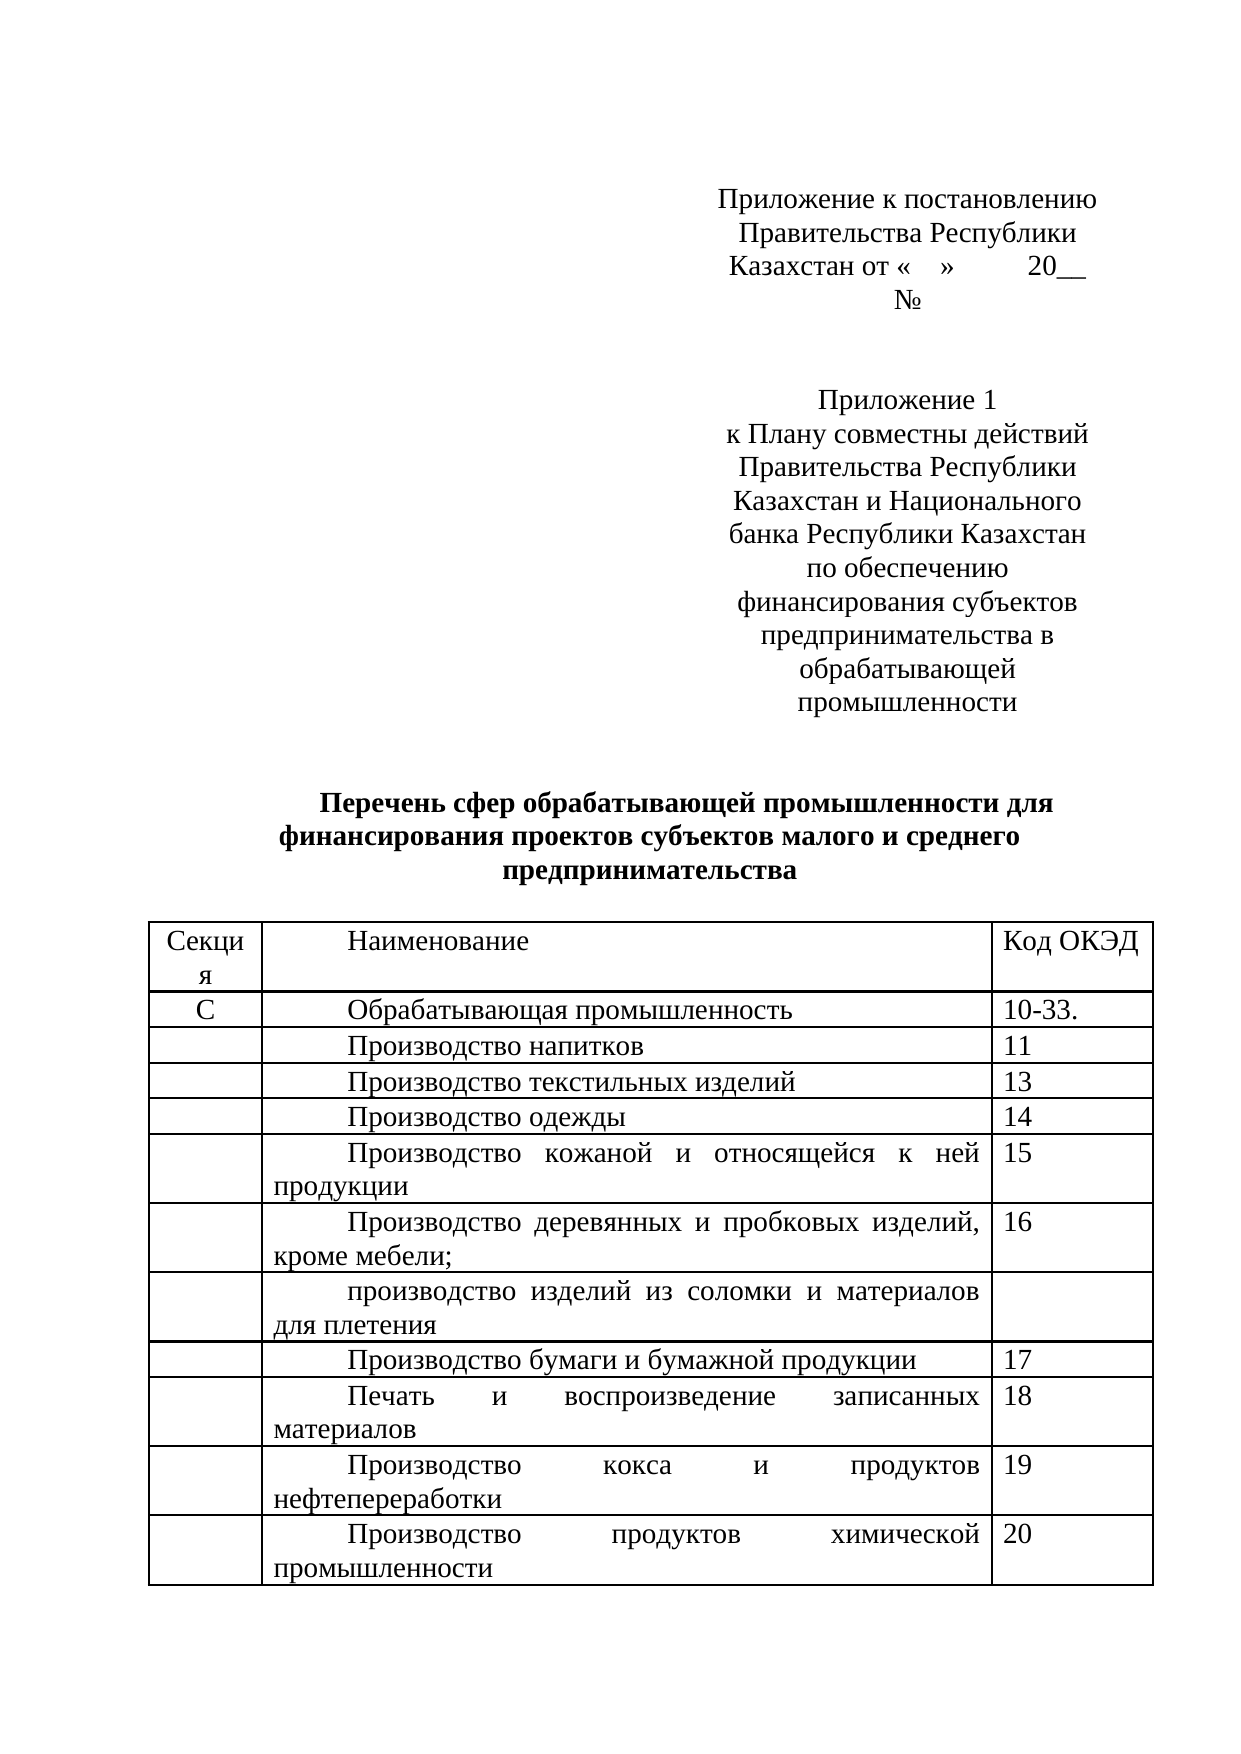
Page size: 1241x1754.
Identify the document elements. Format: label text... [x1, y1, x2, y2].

table_cell Производство деревянных и пробковых изделий, кроме мебели; [263, 1204, 991, 1271]
table_cell [150, 1343, 261, 1376]
table_cell производство изделий из соломки и материалов для плетения [263, 1273, 991, 1340]
table_cell 19 [993, 1447, 1152, 1514]
table_cell 18 [993, 1378, 1152, 1445]
text Перечень сфер обрабатывающей промышленности для финансирования проектов субъектов малого и среднего предпринимательства [148, 785, 1152, 886]
table_cell Производство бумаги и бумажной продукции [263, 1343, 991, 1376]
table_cell [150, 1064, 261, 1097]
table_cell [150, 1135, 261, 1202]
table_cell [150, 1447, 261, 1514]
table_cell 20 [993, 1516, 1152, 1583]
table_cell Производство кожаной и относящейся к ней продукции [263, 1135, 991, 1202]
table_cell [150, 1516, 261, 1583]
table_cell Обрабатывающая промышленность [263, 993, 991, 1026]
table_cell 16 [993, 1204, 1152, 1271]
table_cell [150, 1378, 261, 1445]
table_cell Производство напитков [263, 1028, 991, 1062]
table_header Секция [150, 923, 261, 990]
table_cell 11 [993, 1028, 1152, 1062]
table_header Код ОКЭД [993, 923, 1152, 990]
table_cell 10-33. [993, 993, 1152, 1026]
table_cell Приложение 1 к Плану совместны действий Правительства Республики Казахстан и Национального банка Республики Казахстан по обеспечению финансирования субъектов предпринимательства в обрабатывающей промышленности [694, 383, 1121, 718]
table_cell Производство одежды [263, 1099, 991, 1133]
table_cell [150, 1273, 261, 1340]
table_cell Производство продуктов химической промышленности [263, 1516, 991, 1583]
table_cell 13 [993, 1064, 1152, 1097]
table_cell 14 [993, 1099, 1152, 1133]
table_cell Производство текстильных изделий [263, 1064, 991, 1097]
table_cell [150, 1099, 261, 1133]
table_cell [993, 1273, 1152, 1340]
table_cell 17 [993, 1343, 1152, 1376]
table_cell С [150, 993, 261, 1026]
table_cell Печать и воспроизведение записанных материалов [263, 1378, 991, 1445]
table_cell Производство кокса и продуктов нефтепереработки [263, 1447, 991, 1514]
table_header Наименование [263, 923, 991, 990]
table_cell [150, 1204, 261, 1271]
table_cell 15 [993, 1135, 1152, 1202]
table_header Приложение к постановлению Правительства Республики Казахстан от « » 20__ № [694, 181, 1121, 382]
table_cell [150, 1028, 261, 1062]
